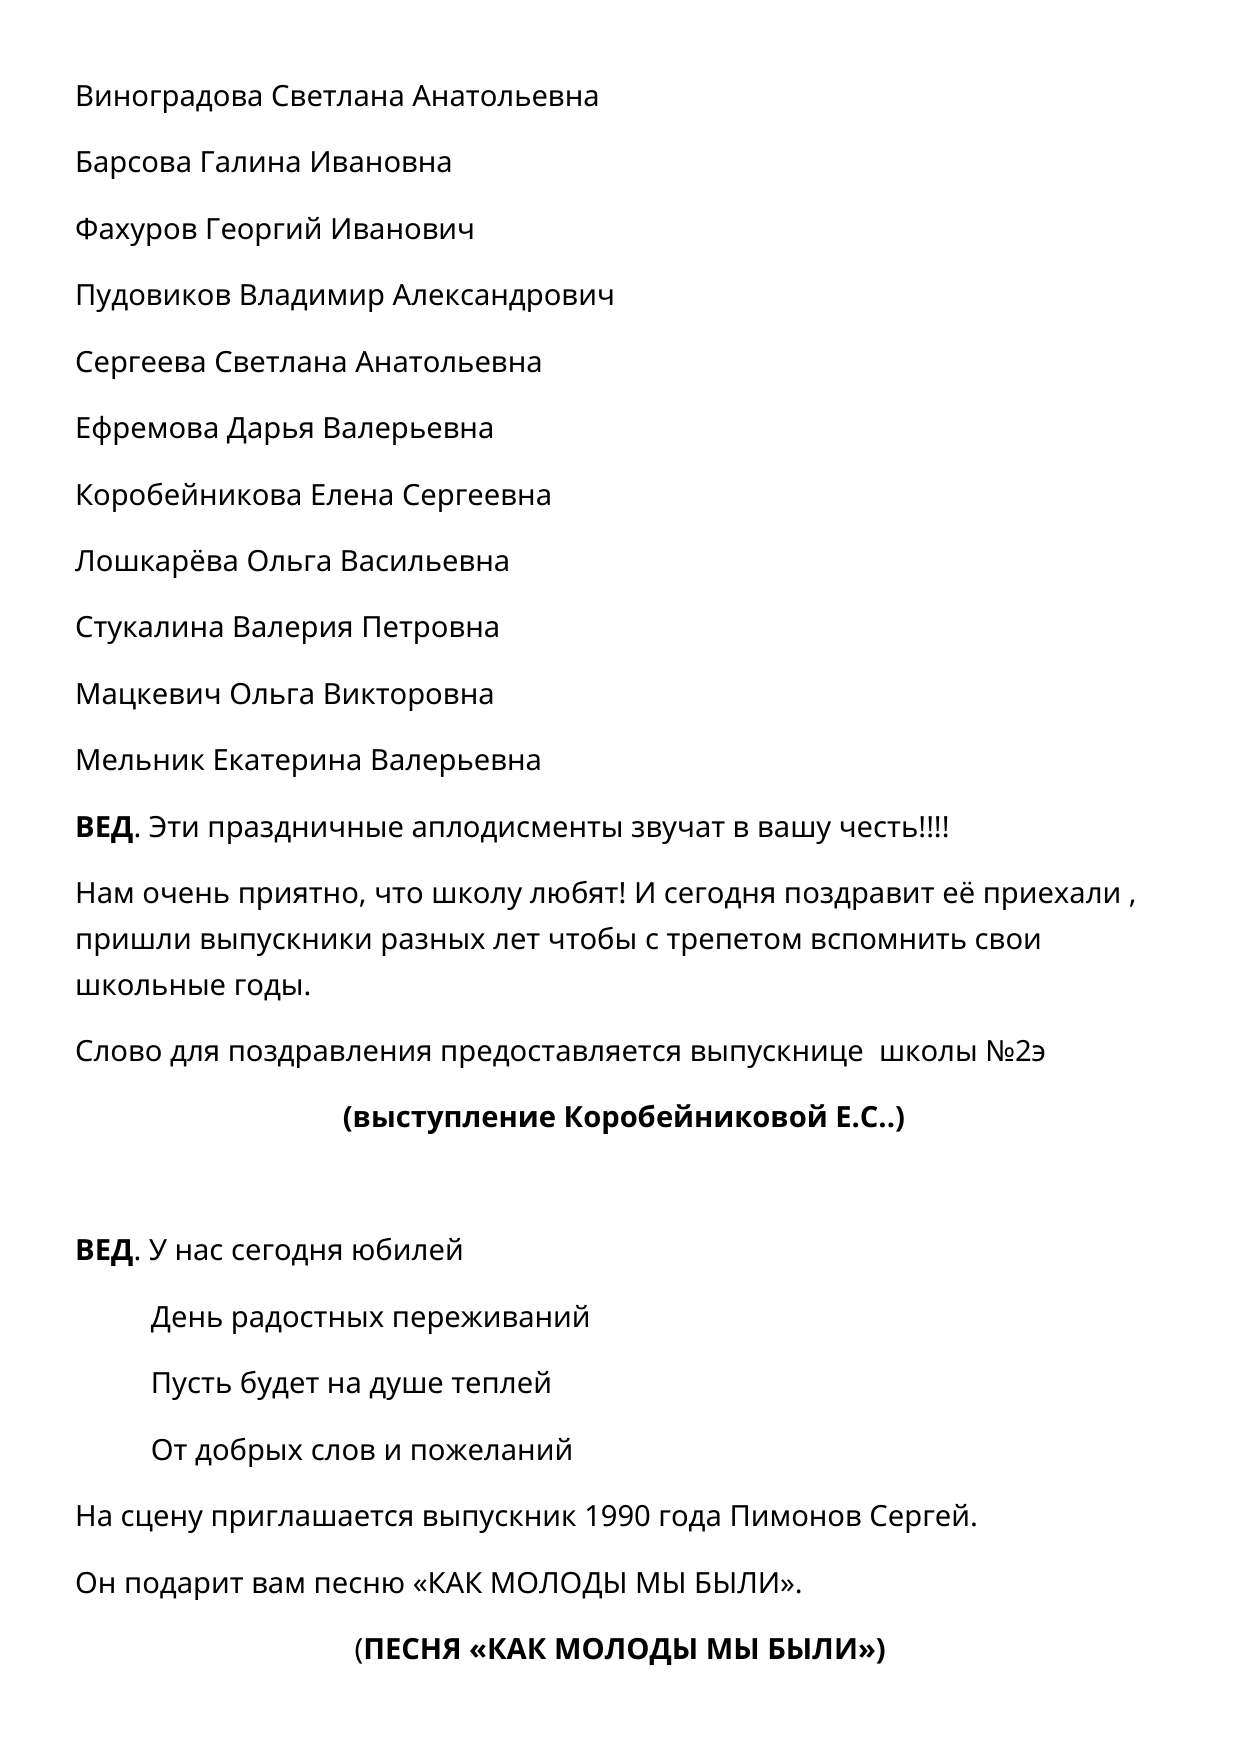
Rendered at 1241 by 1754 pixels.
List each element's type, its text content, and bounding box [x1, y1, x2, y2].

text Пусть будет на душе теплей [75, 1362, 1165, 1402]
text Коробейникова Елена Сергеевна [75, 474, 1165, 513]
text От добрых слов и пожеланий [75, 1429, 1165, 1469]
text ВЕД. Эти праздничные аплодисменты звучат в вашу честь!!!! [75, 806, 1165, 846]
text Стукалина Валерия Петровна [75, 607, 1165, 646]
text Мацкевич Ольга Викторовна [75, 673, 1165, 713]
text (ПЕСНЯ «КАК МОЛОДЫ МЫ БЫЛИ») [75, 1628, 1165, 1668]
text На сцену приглашается выпускник 1990 года Пимонов Сергей. [75, 1495, 1165, 1535]
text Мельник Екатерина Валерьевна [75, 739, 1165, 779]
text (выступление Коробейниковой Е.С..) [75, 1097, 1165, 1136]
text Фахуров Георгий Иванович [75, 208, 1165, 248]
text Ефремова Дарья Валерьевна [75, 407, 1165, 447]
text Пудовиков Владимир Александрович [75, 274, 1165, 314]
text Слово для поздравления предоставляется выпускнице школы №2э [75, 1030, 1165, 1070]
text Виноградова Светлана Анатольевна [75, 75, 1165, 115]
text Он подарит вам песню «КАК МОЛОДЫ МЫ БЫЛИ». [75, 1562, 1165, 1602]
text Лошкарёва Ольга Васильевна [75, 540, 1165, 580]
text Нам очень приятно, что школу любят! И сегодня поздравит её приехали , пришли выпускники разных лет чтобы с трепетом вспомнить свои школьные годы. [75, 872, 1165, 1003]
text Барсова Галина Ивановна [75, 141, 1165, 181]
text ВЕД. У нас сегодня юбилей [75, 1229, 1165, 1269]
text Сергеева Светлана Анатольевна [75, 341, 1165, 381]
text День радостных переживаний [75, 1296, 1165, 1336]
